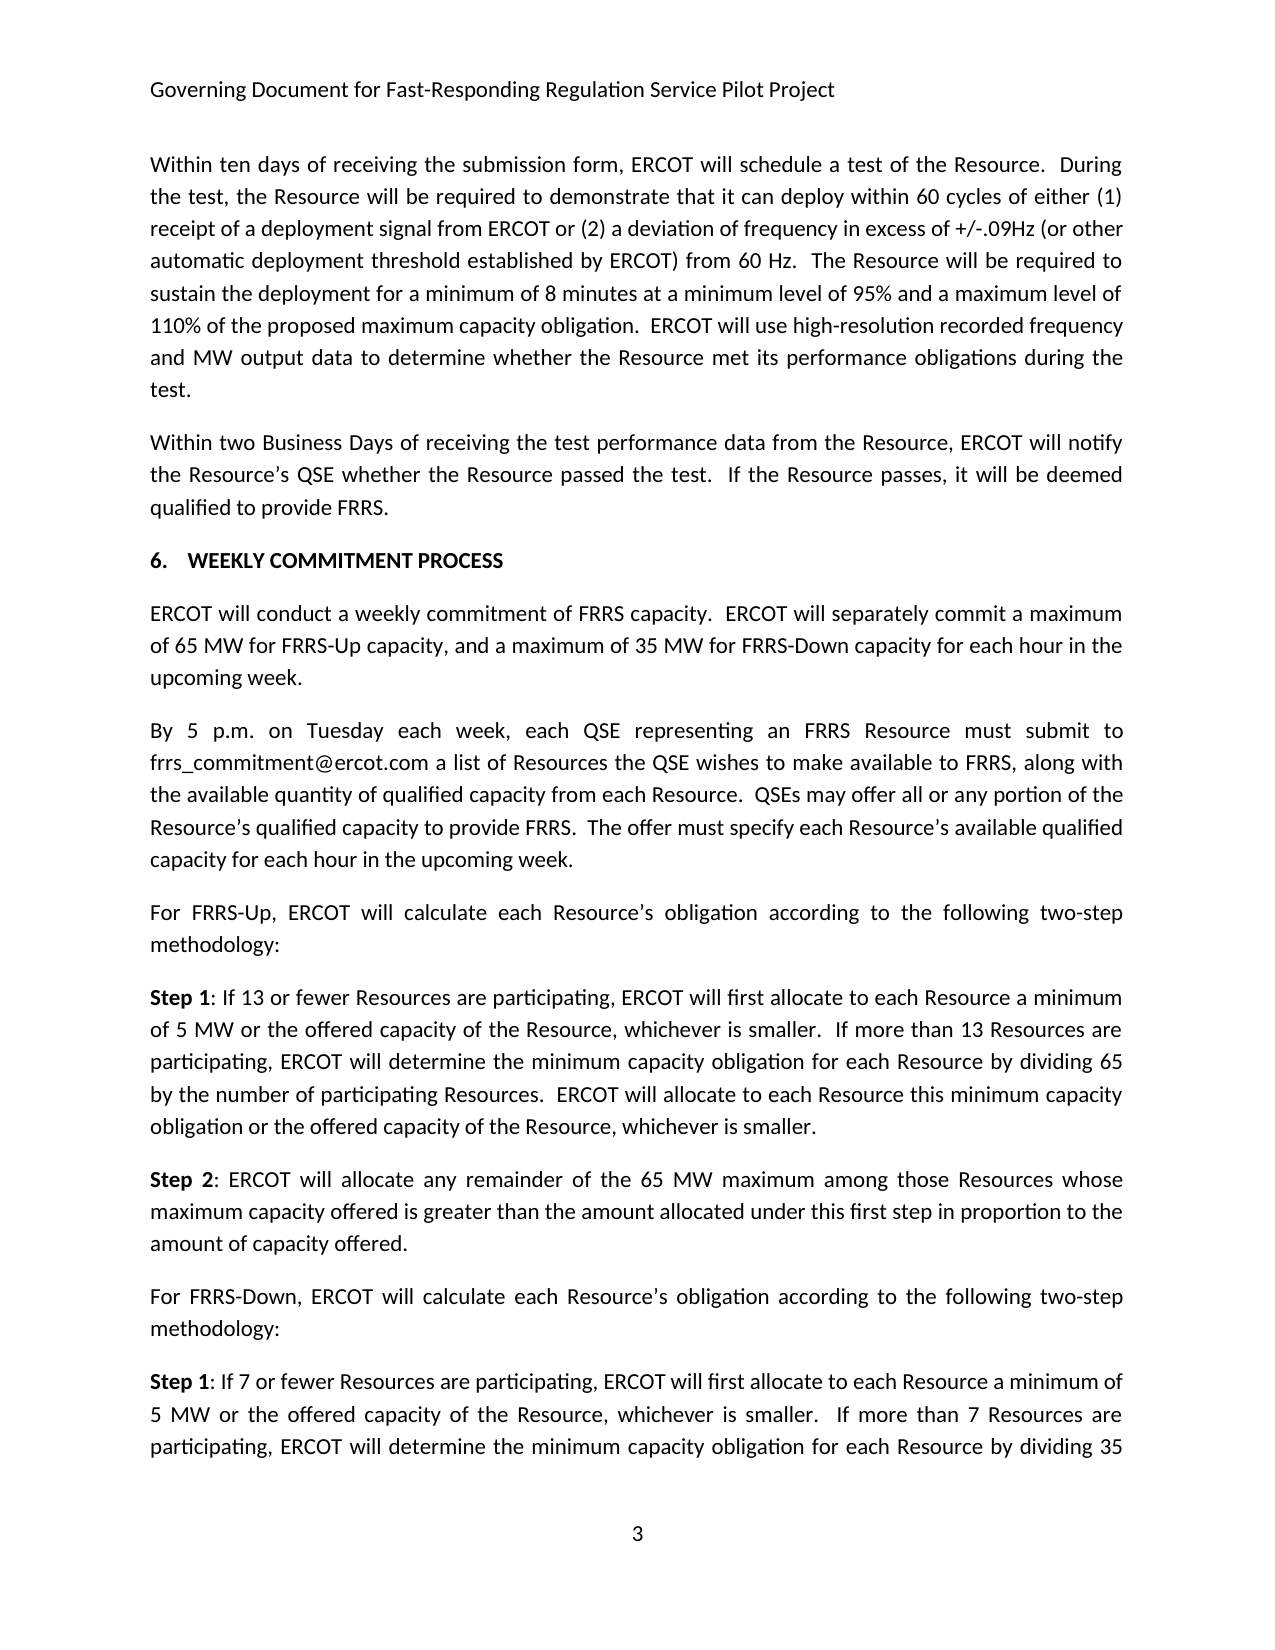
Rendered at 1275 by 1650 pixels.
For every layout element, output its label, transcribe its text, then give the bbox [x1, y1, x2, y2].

text Step 2: ERCOT will allocate any remainder of the 65 MW maximum among those Resources whose maximum capacity offered is greater than the amount allocated under this first step in proportion to the amount of capacity offered. [150, 1165, 1125, 1257]
list WEEKLY COMMITMENT PROCESS [150, 546, 1125, 574]
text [150, 1367, 1125, 1460]
text Within two Business Days of receiving the test performance data from the Resource, ERCOT will notify the Resource’s QSE whether the Resource passed the test. If the Resource passes, it will be deemed qualified to provide FRRS. [150, 428, 1125, 521]
text By 5 p.m. on Tuesday each week, each QSE representing an FRRS Resource must submit to frrs_commitment@ercot.com a list of Resources the QSE wishes to make available to FRRS, along with the available quantity of qualified capacity from each Resource. QSEs may offer all or any portion of the Resource’s qualified capacity to provide FRRS. The offer must specify each Resource’s available qualified capacity for each hour in the upcoming week. [150, 716, 1125, 873]
text Step 1: If 13 or fewer Resources are participating, ERCOT will first allocate to each Resource a minimum of 5 MW or the offered capacity of the Resource, whichever is smaller. If more than 13 Resources are participating, ERCOT will determine the minimum capacity obligation for each Resource by dividing 65 by the number of participating Resources. ERCOT will allocate to each Resource this minimum capacity obligation or the offered capacity of the Resource, whichever is smaller. [150, 983, 1125, 1140]
text ERCOT will conduct a weekly commitment of FRRS capacity. ERCOT will separately commit a maximum of 65 MW for FRRS-Up capacity, and a maximum of 35 MW for FRRS-Down capacity for each hour in the upcoming week. [150, 599, 1125, 691]
text For FRRS-Up, ERCOT will calculate each Resource’s obligation according to the following two-step methodology: [150, 898, 1125, 958]
text Within ten days of receiving the submission form, ERCOT will schedule a test of the Resource. During the test, the Resource will be required to demonstrate that it can deploy within 60 cycles of either (1) receipt of a deployment signal from ERCOT or (2) a deviation of frequency in excess of +/-.09Hz (or other automatic deployment threshold established by ERCOT) from 60 Hz. The Resource will be required to sustain the deployment for a minimum of 8 minutes at a minimum level of 95% and a maximum level of 110% of the proposed maximum capacity obligation. ERCOT will use high-resolution recorded frequency and MW output data to determine whether the Resource met its performance obligations during the test. [150, 150, 1125, 403]
text For FRRS-Down, ERCOT will calculate each Resource’s obligation according to the following two-step methodology: [150, 1282, 1125, 1342]
